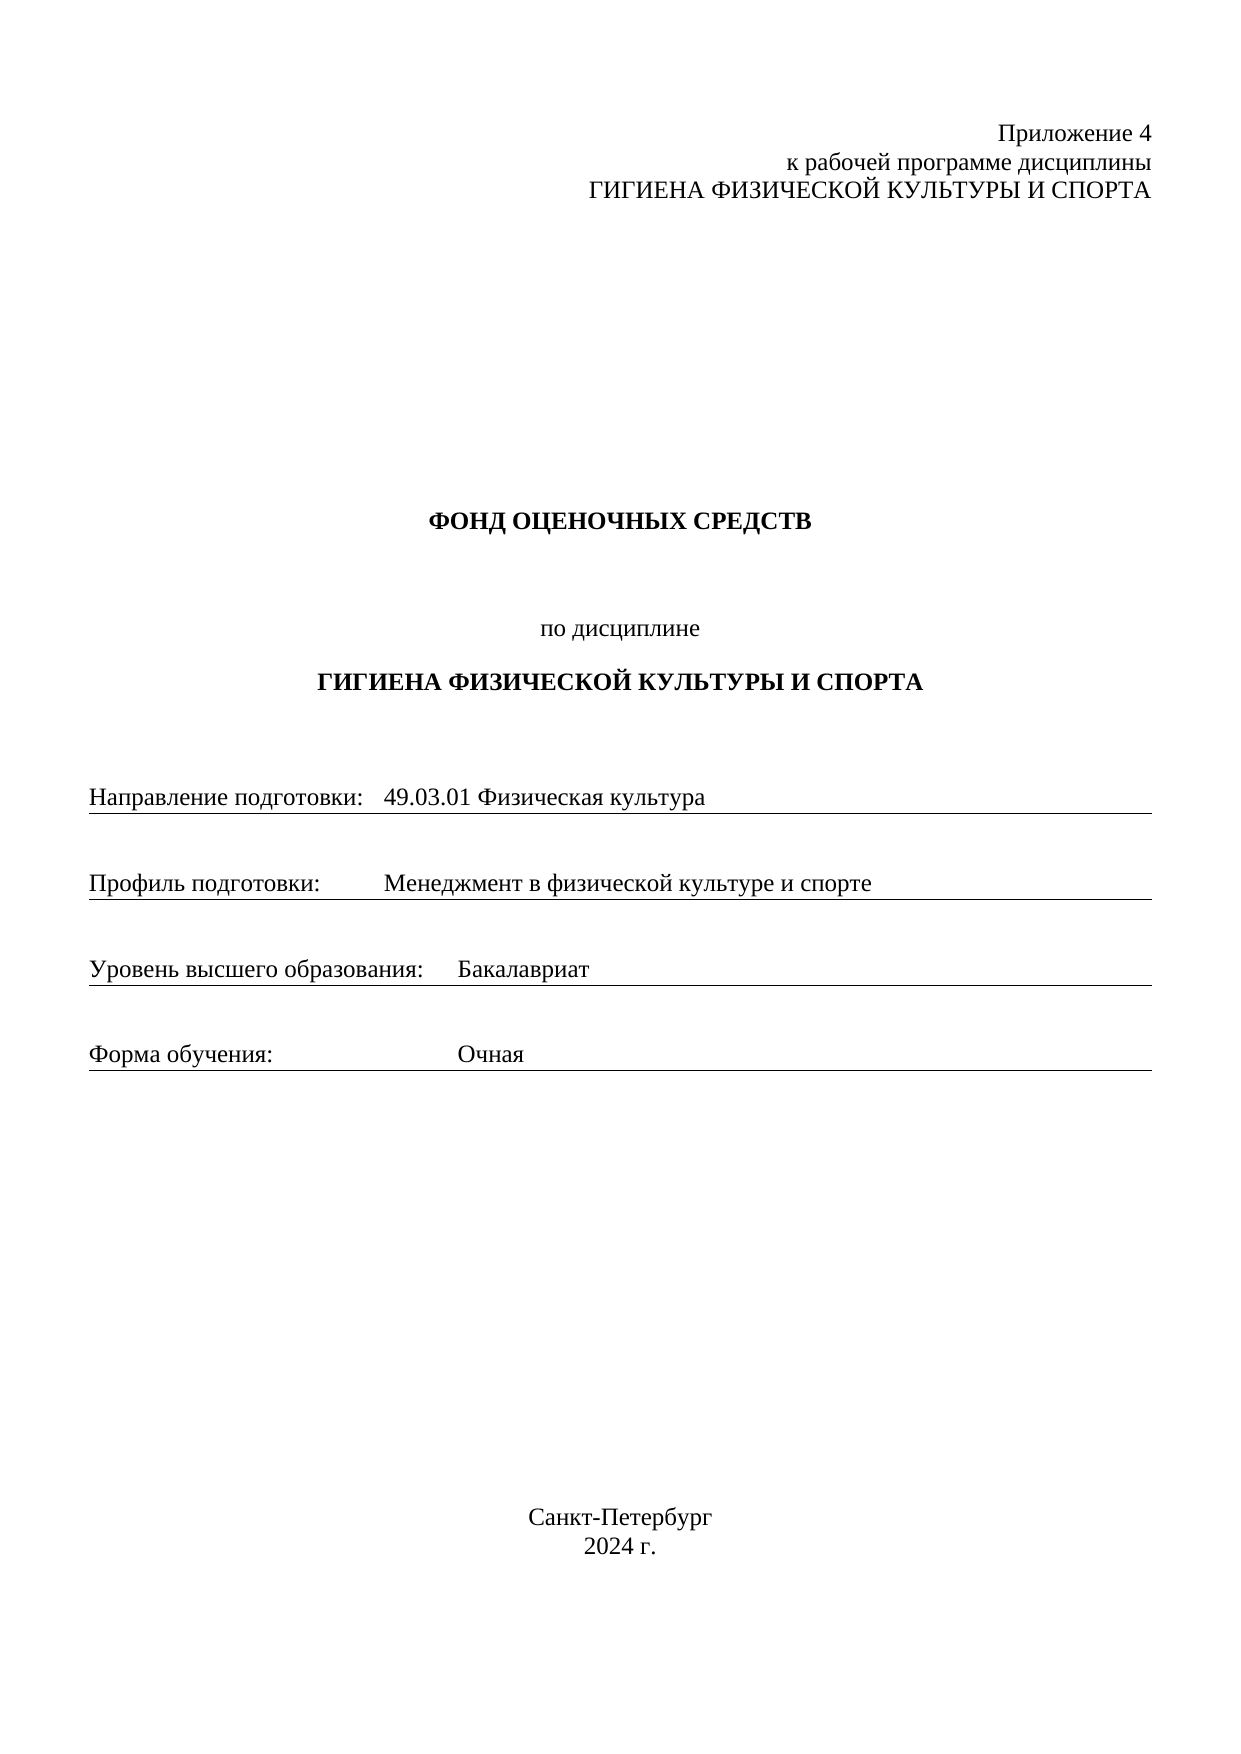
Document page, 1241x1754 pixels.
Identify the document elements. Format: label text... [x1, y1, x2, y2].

text Направление подготовки: 49.03.01 Физическая культура [89, 782, 1152, 813]
text ФОНД ОЦЕНОЧНЫХ СРЕДСТВ [89, 506, 1152, 534]
text ГИГИЕНА ФИЗИЧЕСКОЙ КУЛЬТУРЫ И СПОРТА [89, 667, 1152, 696]
text ГИГИЕНА ФИЗИЧЕСКОЙ КУЛЬТУРЫ И СПОРТА [89, 176, 1152, 204]
text Форма обучения: Очная [89, 1039, 1152, 1070]
text Профиль подготовки: Менеджмент в физической культуре и спорте [89, 868, 1152, 899]
text по дисциплине [89, 613, 1152, 642]
text к рабочей программе дисциплины [89, 147, 1152, 176]
text Приложение 4 [89, 118, 1152, 147]
text 2024 г. [89, 1531, 1152, 1560]
text Уровень высшего образования: Бакалавриат [89, 954, 1152, 985]
text Санкт-Петербург [89, 1502, 1152, 1531]
